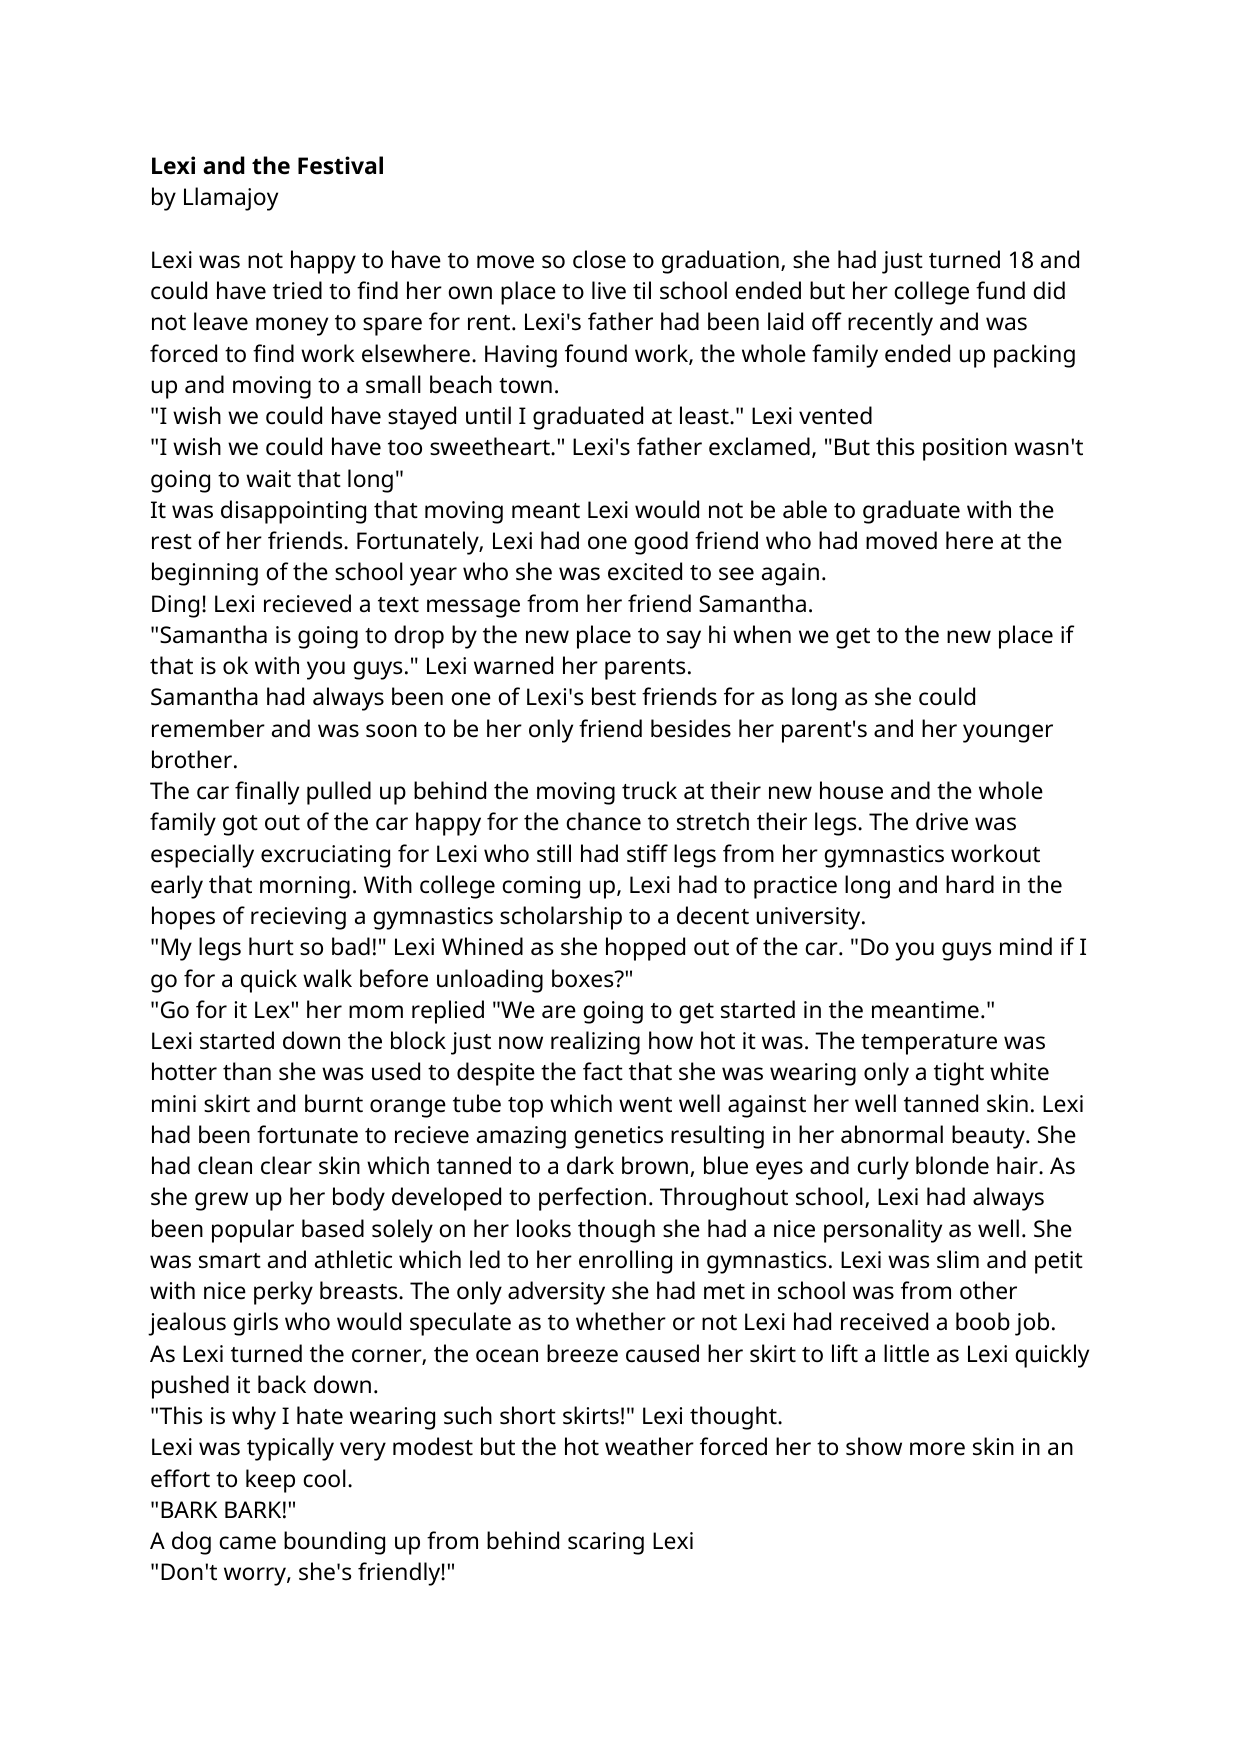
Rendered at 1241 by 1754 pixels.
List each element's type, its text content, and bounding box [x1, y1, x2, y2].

text As Lexi turned the corner, the ocean breeze caused her skirt to lift a little as Lexi quickly pushed it back down. [150, 1337, 1090, 1400]
text "I wish we could have stayed until I graduated at least." Lexi vented [150, 400, 1090, 431]
text by Llamajoy [150, 181, 1090, 212]
text Lexi was not happy to have to move so close to graduation, she had just turned 18 and could have tried to find her own place to live til school ended but her college fund did not leave money to spare for rent. Lexi's father had been laid off recently and was forced to find work elsewhere. Having found work, the whole family ended up packing up and moving to a small beach town. [150, 244, 1090, 400]
text "Go for it Lex" her mom replied "We are going to get started in the meantime." [150, 994, 1090, 1025]
text Samantha had always been one of Lexi's best friends for as long as she could remember and was soon to be her only friend besides her parent's and her younger brother. [150, 681, 1090, 775]
text Lexi started down the block just now realizing how hot it was. The temperature was hotter than she was used to despite the fact that she was wearing only a tight white mini skirt and burnt orange tube top which went well against her well tanned skin. Lexi had been fortunate to recieve amazing genetics resulting in her abnormal beauty. She had clean clear skin which tanned to a dark brown, blue eyes and curly blonde hair. As she grew up her body developed to perfection. Throughout school, Lexi had always been popular based solely on her looks though she had a nice personality as well. She was smart and athletic which led to her enrolling in gymnastics. Lexi was slim and petit with nice perky breasts. The only adversity she had met in school was from other jealous girls who would speculate as to whether or not Lexi had received a boob job. [150, 1025, 1090, 1337]
text It was disappointing that moving meant Lexi would not be able to graduate with the rest of her friends. Fortunately, Lexi had one good friend who had moved here at the beginning of the school year who she was excited to see again. [150, 494, 1090, 587]
text "Samantha is going to drop by the new place to say hi when we get to the new place if that is ok with you guys." Lexi warned her parents. [150, 619, 1090, 681]
text "My legs hurt so bad!" Lexi Whined as she hopped out of the car. "Do you guys mind if I go for a quick walk before unloading boxes?" [150, 931, 1090, 994]
text Lexi was typically very modest but the hot weather forced her to show more skin in an effort to keep cool. [150, 1431, 1090, 1494]
text The car finally pulled up behind the moving truck at their new house and the whole family got out of the car happy for the chance to stretch their legs. The drive was especially excruciating for Lexi who still had stiff legs from her gymnastics workout early that morning. With college coming up, Lexi had to practice long and hard in the hopes of recieving a gymnastics scholarship to a decent university. [150, 775, 1090, 931]
text Ding! Lexi recieved a text message from her friend Samantha. [150, 587, 1090, 619]
text Lexi and the Festival [150, 150, 1090, 181]
text "I wish we could have too sweetheart." Lexi's father exclamed, "But this position wasn't going to wait that long" [150, 431, 1090, 494]
text A dog came bounding up from behind scaring Lexi [150, 1525, 1090, 1556]
text "BARK BARK!" [150, 1494, 1090, 1525]
text "Don't worry, she's friendly!" [150, 1556, 1090, 1587]
text "This is why I hate wearing such short skirts!" Lexi thought. [150, 1400, 1090, 1431]
